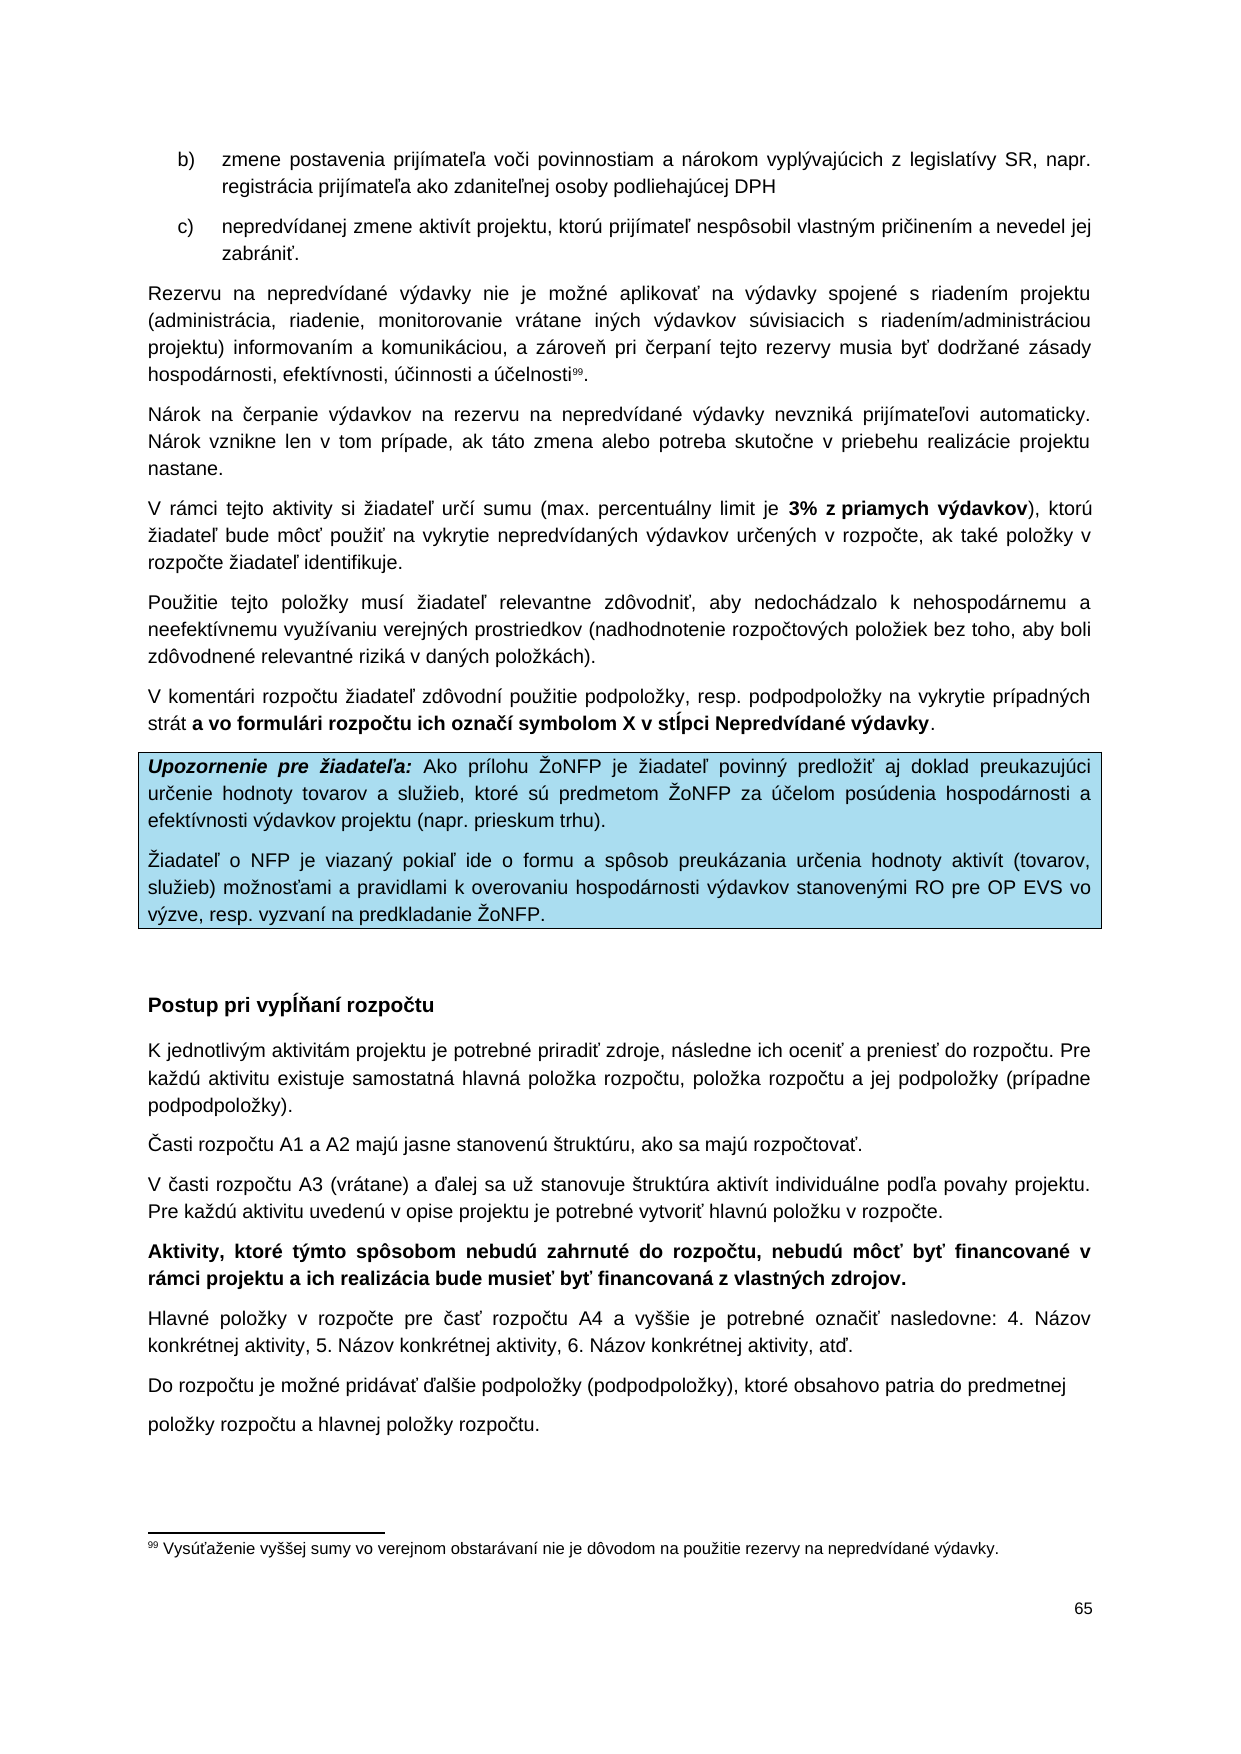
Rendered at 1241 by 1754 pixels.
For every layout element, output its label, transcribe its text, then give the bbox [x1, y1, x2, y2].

list nepredvídanej zmene aktivít projektu, ktorú prijímateľ nespôsobil vlastným pričinením a nevedel jej zabrániť. [177, 214, 1092, 264]
text Postup pri vypĺňaní rozpočtu [148, 993, 1092, 1017]
text K jednotlivým aktivitám projektu je potrebné priradiť zdroje, následne ich oceniť a preniesť do rozpočtu. Pre každú aktivitu existuje samostatná hlavná položka rozpočtu, položka rozpočtu a jej podpoložky (prípadne podpodpoložky). [148, 1039, 1092, 1116]
text Žiadateľ o NFP je viazaný pokiaľ ide o formu a spôsob preukázania určenia hodnoty aktivít (tovarov, služieb) možnosťami a pravidlami k overovaniu hospodárnosti výdavkov stanovenými RO pre OP EVS vo výzve, resp. vyzvaní na predkladanie ŽoNFP. [139, 846, 1101, 928]
text Časti rozpočtu A1 a A2 majú jasne stanovenú štruktúru, ako sa majú rozpočtovať. [148, 1133, 1092, 1156]
text položky rozpočtu a hlavnej položky rozpočtu. [148, 1413, 1092, 1436]
text Do rozpočtu je možné pridávať ďalšie podpoložky (podpodpoložky), ktoré obsahovo patria do predmetnej [148, 1374, 1092, 1396]
text Použitie tejto položky musí žiadateľ relevantne zdôvodniť, aby nedochádzalo k nehospodárnemu a neefektívnemu využívaniu verejných prostriedkov (nadhodnotenie rozpočtových položiek bez toho, aby boli zdôvodnené relevantné riziká v daných položkách). [148, 591, 1092, 668]
text V rámci tejto aktivity si žiadateľ určí sumu (max. percentuálny limit je 3% z priamych výdavkov), ktorú žiadateľ bude môcť použiť na vykrytie nepredvídaných výdavkov určených v rozpočte, ak také položky v rozpočte žiadateľ identifikuje. [148, 497, 1092, 574]
text V komentári rozpočtu žiadateľ zdôvodní použitie podpoložky, resp. podpodpoložky na vykrytie prípadných strát a vo formulári rozpočtu ich označí symbolom X v stĺpci Nepredvídané výdavky. [148, 685, 1092, 735]
text Aktivity, ktoré týmto spôsobom nebudú zahrnuté do rozpočtu, nebudú môcť byť financované v rámci projektu a ich realizácia bude musieť byť financovaná z vlastných zdrojov. [148, 1240, 1092, 1290]
text Nárok na čerpanie výdavkov na rezervu na nepredvídané výdavky nevzniká prijímateľovi automaticky. Nárok vznikne len v tom prípade, ak táto zmena alebo potreba skutočne v priebehu realizácie projektu nastane. [148, 403, 1092, 480]
text Hlavné položky v rozpočte pre časť rozpočtu A4 a vyššie je potrebné označiť nasledovne: 4. Názov konkrétnej aktivity, 5. Názov konkrétnej aktivity, 6. Názov konkrétnej aktivity, atď. [148, 1307, 1092, 1357]
text Rezervu na nepredvídané výdavky nie je možné aplikovať na výdavky spojené s riadením projektu (administrácia, riadenie, monitorovanie vrátane iných výdavkov súvisiacich s riadením/administráciou projektu) informovaním a komunikáciou, a zároveň pri čerpaní tejto rezervy musia byť dodržané zásady hospodárnosti, efektívnosti, účinnosti a účelnosti. [148, 281, 1092, 386]
text Upozornenie pre žiadateľa: Ako prílohu ŽoNFP je žiadateľ povinný predložiť aj doklad preukazujúci určenie hodnoty tovarov a služieb, ktoré sú predmetom ŽoNFP za účelom posúdenia hospodárnosti a efektívnosti výdavkov projektu (napr. prieskum trhu). [139, 753, 1101, 832]
list zmene postavenia prijímateľa voči povinnostiam a nárokom vyplývajúcich z legislatívy SR, napr. registrácia prijímateľa ako zdaniteľnej osoby podliehajúcej DPH [177, 148, 1092, 198]
text V časti rozpočtu A3 (vrátane) a ďalej sa už stanovuje štruktúra aktivít individuálne podľa povahy projektu. Pre každú aktivitu uvedenú v opise projektu je potrebné vytvoriť hlavnú položku v rozpočte. [148, 1173, 1092, 1223]
